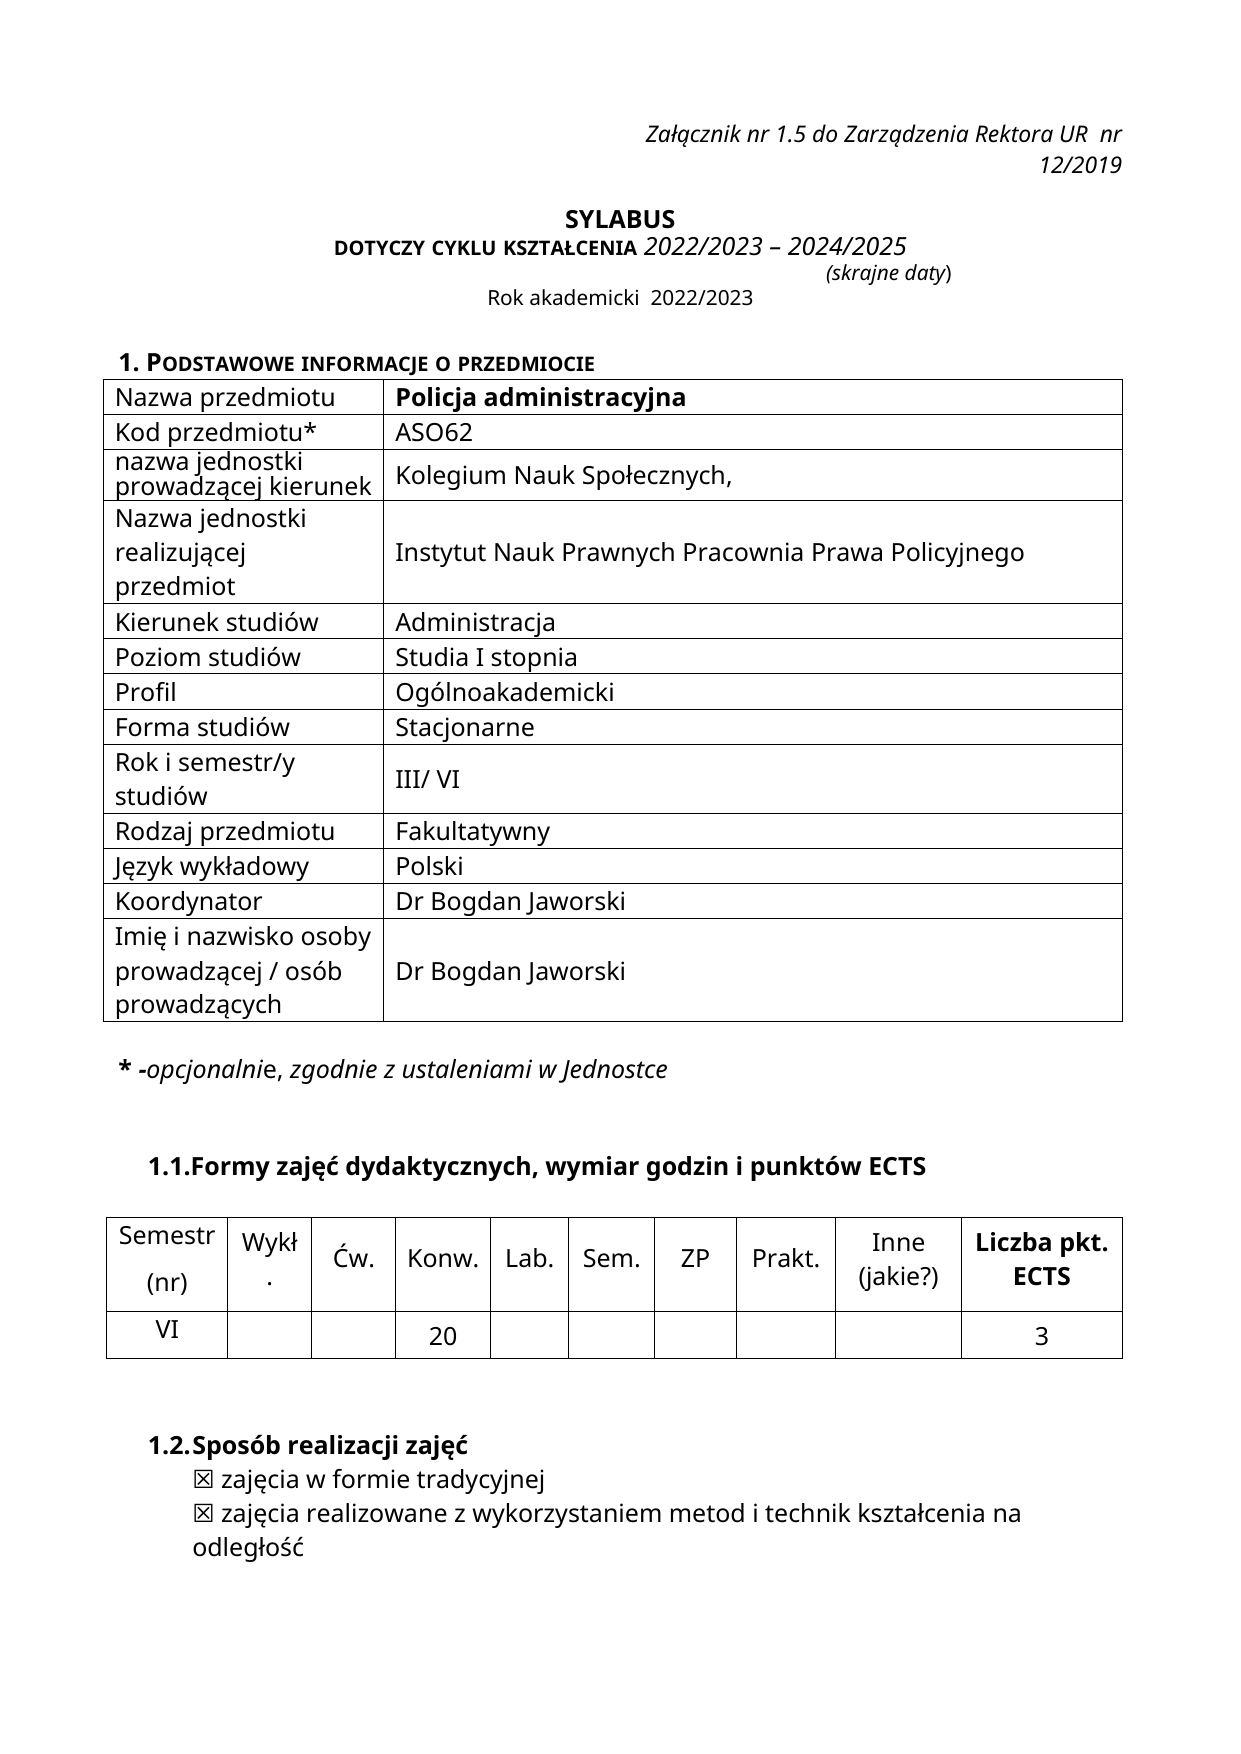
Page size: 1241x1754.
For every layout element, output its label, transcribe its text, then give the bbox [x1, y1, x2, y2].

text Załącznik nr 1.5 do Zarządzenia Rektora UR nr 12/2019 [118, 118, 1122, 181]
table_cell Rok i semestr/y studiów [104, 745, 383, 813]
table_header Liczba pkt. ECTS [962, 1218, 1122, 1311]
table_cell [491, 1312, 568, 1358]
text 1.2. Sposób realizacji zajęć [148, 1427, 1122, 1461]
table_cell ASO62 [384, 415, 1122, 449]
table_cell [655, 1312, 736, 1358]
table_header Lab. [491, 1218, 568, 1311]
table_cell Administracja [384, 604, 1122, 638]
table_cell Studia I stopnia [384, 639, 1122, 673]
table_cell 20 [396, 1312, 490, 1358]
table_cell Poziom studiów [104, 639, 383, 673]
text ☒ zajęcia realizowane z wykorzystaniem metod i technik kształcenia na odległość [192, 1496, 1122, 1564]
text ☒ zajęcia w formie tradycyjnej [192, 1461, 1122, 1496]
table_cell Polski [384, 849, 1122, 883]
table_header ZP [655, 1218, 736, 1311]
table_cell Kierunek studiów [104, 604, 383, 638]
table_header Policja administracyjna [384, 380, 1122, 414]
text 1. Podstawowe informacje o przedmiocie [118, 344, 1122, 379]
table_cell Koordynator [104, 884, 383, 918]
table_cell [569, 1312, 654, 1358]
table_cell Stacjonarne [384, 710, 1122, 743]
table_cell Kod przedmiotu* [104, 415, 383, 449]
table_cell Kolegium Nauk Społecznych, [384, 450, 1122, 500]
table_cell [312, 1312, 395, 1358]
text (skrajne daty) [118, 261, 1122, 286]
table_cell Forma studiów [104, 710, 383, 743]
table_cell Profil [104, 674, 383, 708]
table_cell nazwa jednostki prowadzącej kierunek [104, 450, 383, 500]
table_cell Język wykładowy [104, 849, 383, 883]
table_cell [836, 1312, 961, 1358]
table_cell Ogólnoakademicki [384, 674, 1122, 708]
table_header Konw. [396, 1218, 490, 1311]
table_cell III/ VI [384, 745, 1122, 813]
table_header Prakt. [737, 1218, 835, 1311]
text SYLABUS [118, 201, 1122, 236]
table_cell 3 [962, 1312, 1122, 1358]
table_cell Rodzaj przedmiotu [104, 814, 383, 848]
text Rok akademicki 2022/2023 [118, 286, 1122, 311]
table_header Wykł. [228, 1218, 311, 1311]
text * -opcjonalnie, zgodnie z ustaleniami w Jednostce [118, 1051, 1122, 1086]
table_cell Fakultatywny [384, 814, 1122, 848]
text dotyczy cyklu kształcenia 2022/2023 – 2024/2025 [118, 236, 1122, 261]
table_header Inne (jakie?) [836, 1218, 961, 1311]
table_cell Imię i nazwisko osoby prowadzącej / osób prowadzących [104, 919, 383, 1021]
table_cell Dr Bogdan Jaworski [384, 884, 1122, 918]
table_header Semestr (nr) [107, 1218, 227, 1311]
table_cell Nazwa jednostki realizującej przedmiot [104, 501, 383, 603]
table_header Sem. [569, 1218, 654, 1311]
table_cell Dr Bogdan Jaworski [384, 919, 1122, 1021]
table_header Ćw. [312, 1218, 395, 1311]
table_cell [737, 1312, 835, 1358]
table_cell [228, 1312, 311, 1358]
table_cell VI [107, 1312, 227, 1358]
table_cell Instytut Nauk Prawnych Pracownia Prawa Policyjnego [384, 501, 1122, 603]
table_header Nazwa przedmiotu [104, 380, 383, 414]
text 1.1.Formy zajęć dydaktycznych, wymiar godzin i punktów ECTS [148, 1149, 1122, 1183]
